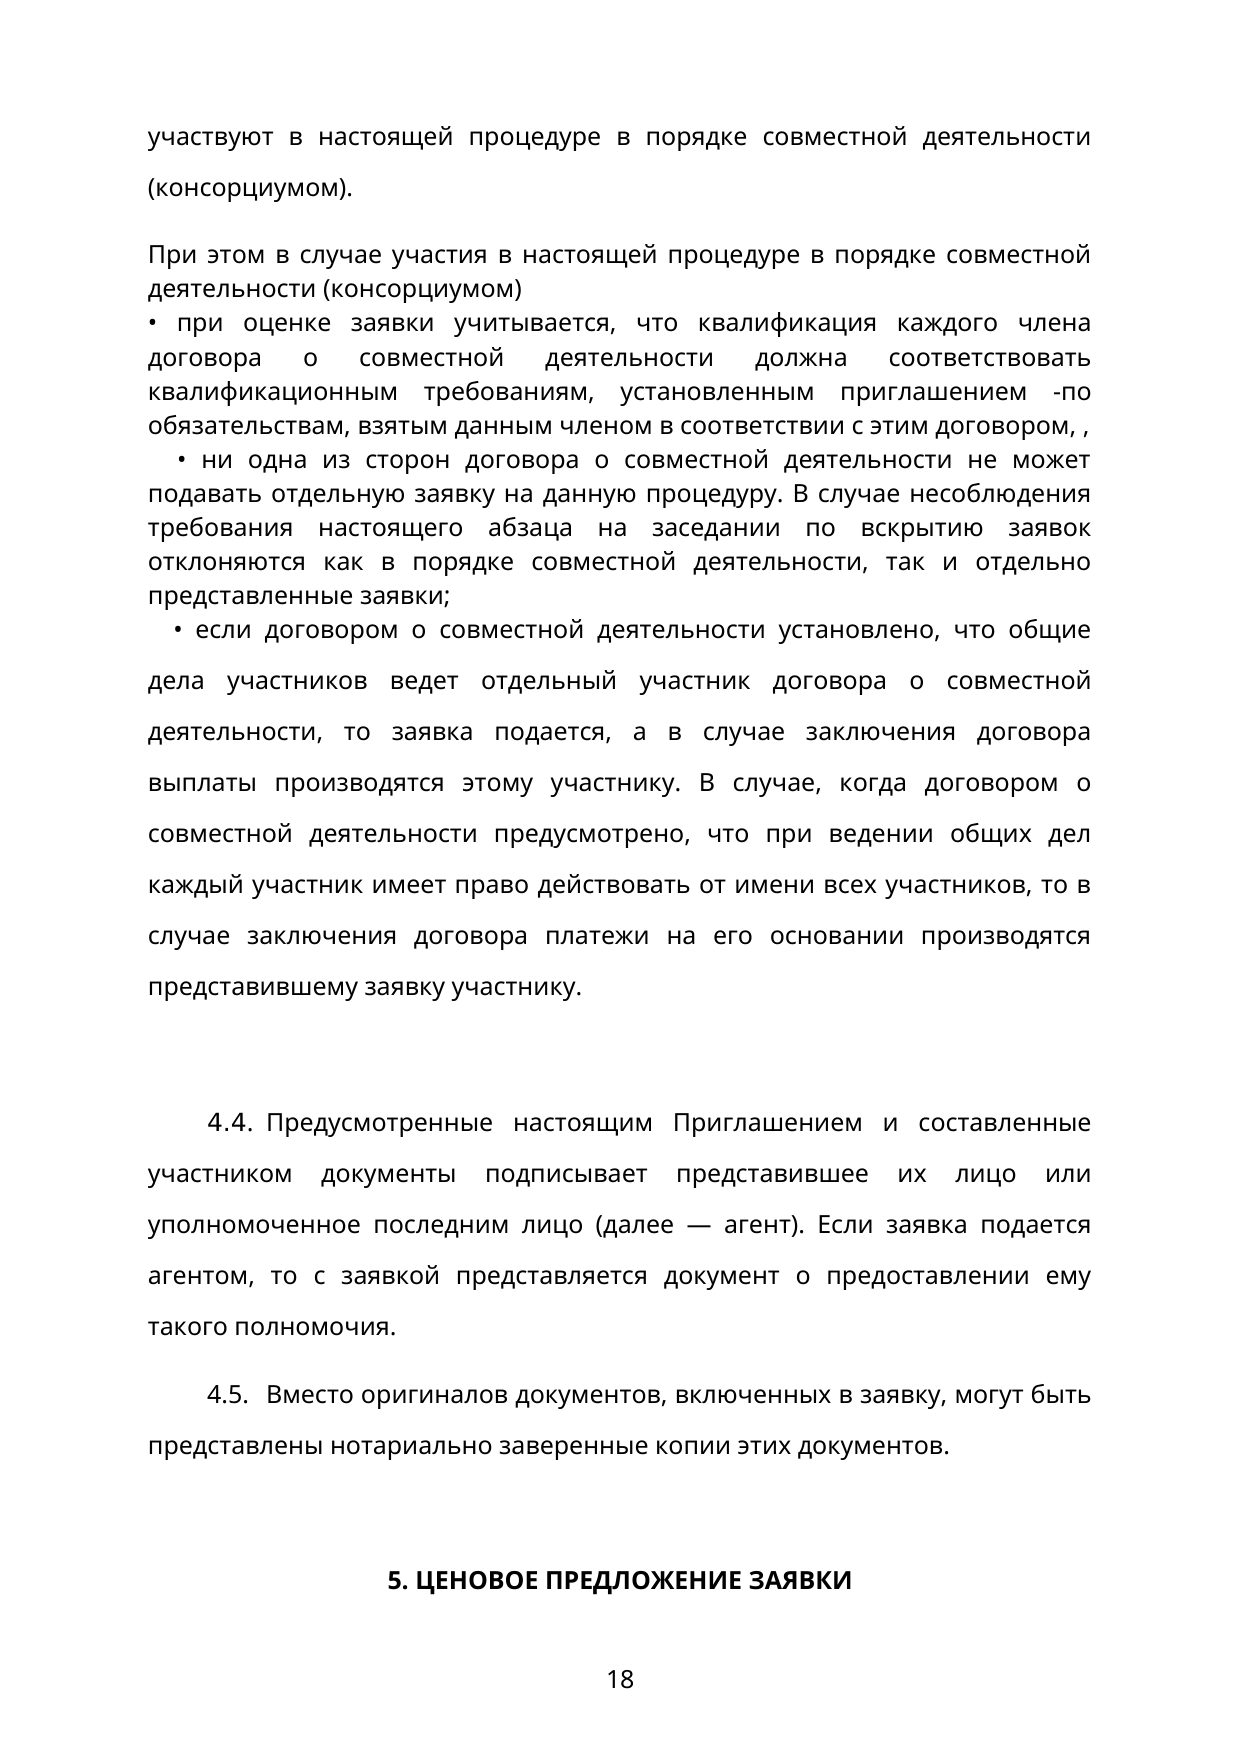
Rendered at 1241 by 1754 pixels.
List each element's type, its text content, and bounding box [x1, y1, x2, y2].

text • если договором о совместной деятельности установлено, что общие дела участников ведет отдельный участник договора о совместной деятельности, то заявка подается, а в случае заключения договора выплаты производятся этому участнику. В случае, когда договором о совместной деятельности предусмотрено, что при ведении общих дел каждый участник имеет право действовать от имени всех участников, то в случае заключения договора платежи на его основании производятся представившему заявку участнику. [148, 612, 1092, 1003]
text 4.4. Предусмотренные настоящим Приглашением и составленные участником документы подписывает представившее их лицо или уполномоченное последним лицо (далее — агент). Если заявка подается агентом, то с заявкой представляется документ о предоставлении ему такого полномочия. [148, 1104, 1092, 1343]
text При этом в случае участия в настоящей процедуре в порядке совместной деятельности (консорциумом) [148, 237, 1092, 305]
text • ни одна из сторон договора о совместной деятельности не может подавать отдельную заявку на данную процедуру. В случае несоблюдения требования настоящего абзаца на заседании по вскрытию заявок отклоняются как в порядке совместной деятельности, так и отдельно представленные заявки; [148, 441, 1092, 612]
text 4.5. Вместо оригиналов документов, включенных в заявку, могут быть представлены нотариально заверенные копии этих документов. [148, 1376, 1092, 1461]
text 5. ЦЕНОВОЕ ПРЕДЛОЖЕНИЕ ЗАЯВКИ [148, 1563, 1092, 1597]
text • при оценке заявки учитывается, что квалификация каждого члена договора о совместной деятельности должна соответствовать квалификационным требованиям, установленным приглашением -по обязательствам, взятым данным членом в соответствии с этим договором, , [148, 305, 1092, 441]
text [148, 118, 1092, 203]
